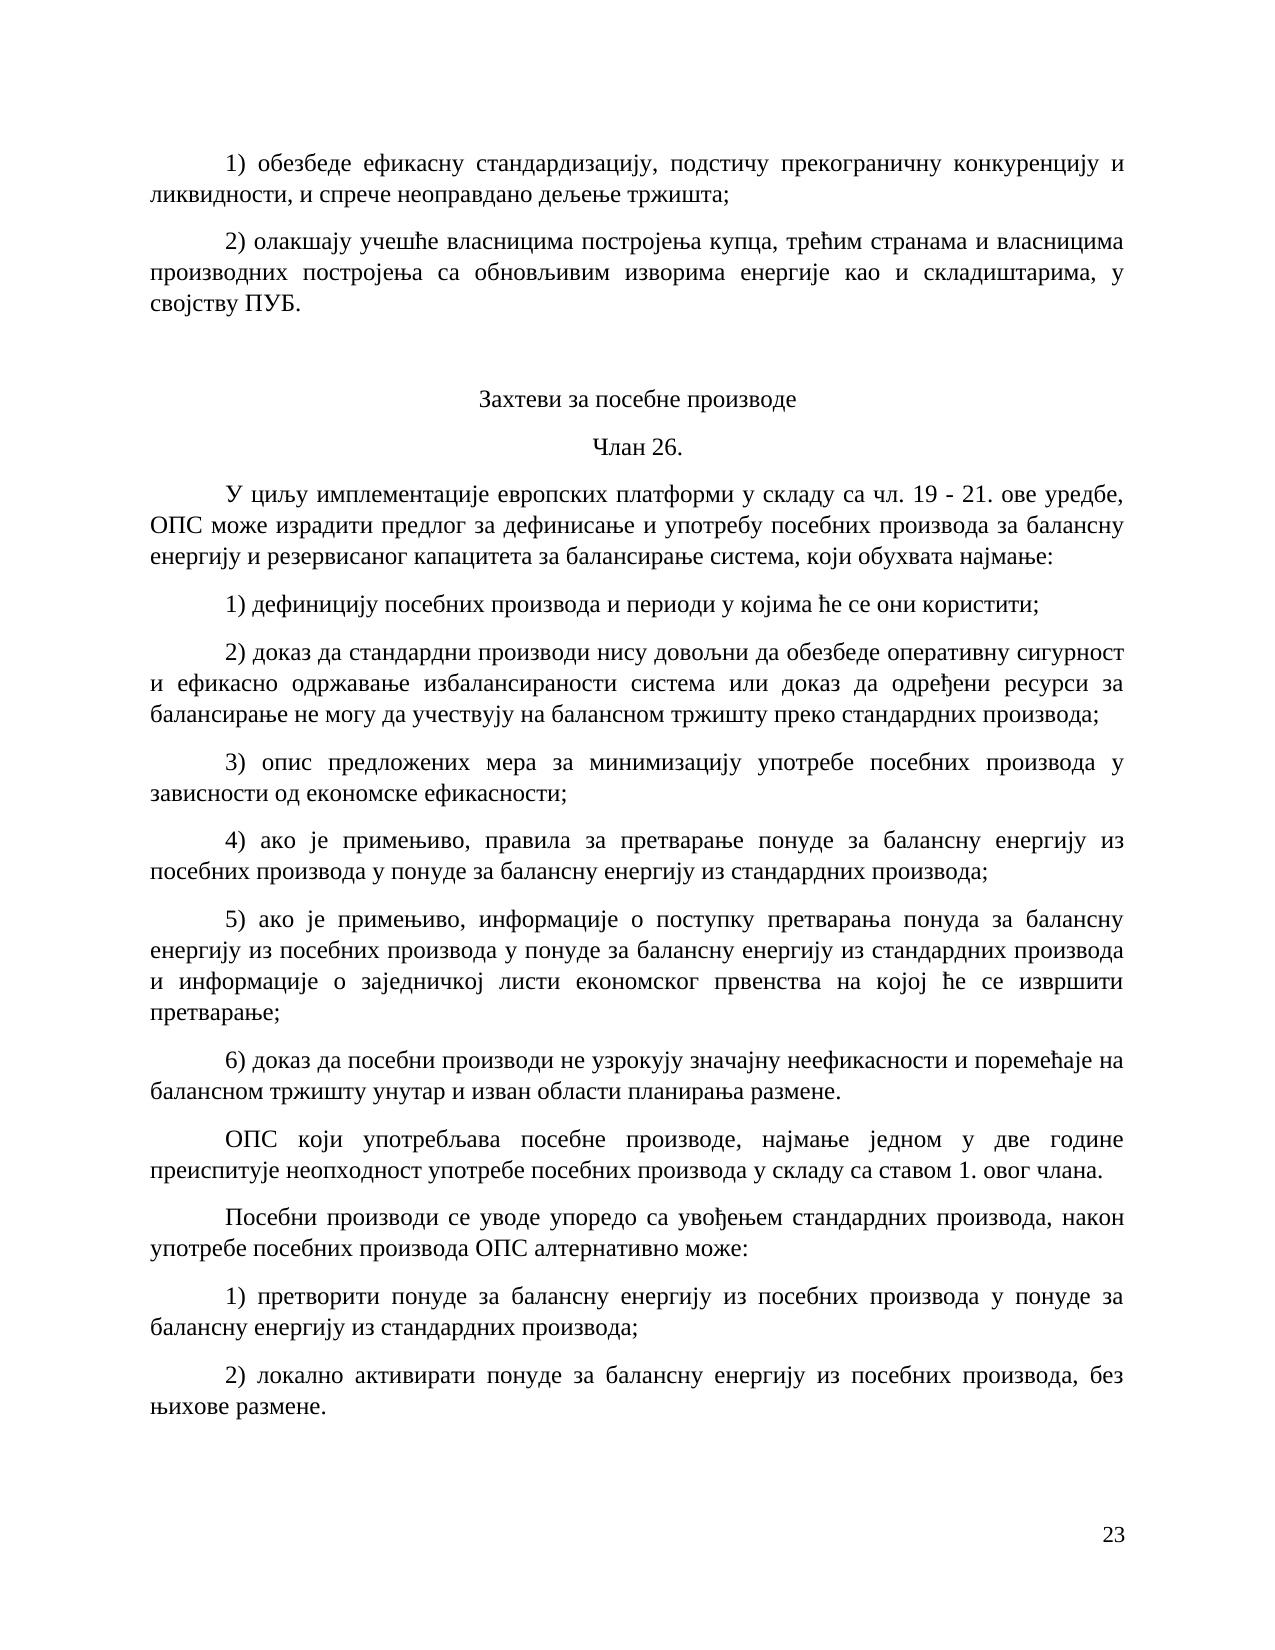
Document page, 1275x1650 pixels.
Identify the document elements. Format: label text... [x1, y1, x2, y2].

text 1) претворити понуде за балансну енергију из посебних производа у понуде за балансну енергију из стандардних производа; [150, 1281, 1125, 1341]
text 3) опис предложених мера за минимизацију употребе посебних производа у зависности од економске ефикасности; [150, 747, 1125, 806]
text 2) олакшају учешће власницима постројења купца, трећим странама и власницима производних постројења са обновљивим изворима енергије као и складиштарима, у својству ПУБ. [150, 226, 1125, 317]
text Захтеви за посебне производе [150, 384, 1125, 413]
text 1) обезбеде ефикасну стандардизацију, подстичу прекограничну конкуренцију и ликвидности, и спрече неоправдано дељење тржишта; [150, 148, 1125, 207]
text 4) ако је примењиво, правила за претварање понуде за балансну енергију из посебних производа у понуде за балансну енергију из стандардних производа; [150, 825, 1125, 885]
text 1) дефиницију посебних производа и периоди у којима ће се они користити; [150, 589, 1125, 618]
text Члан 26. [150, 432, 1125, 460]
text 2) доказ да стандардни производи нису довољни да обезбеде оперативну сигурност и ефикасно одржавање избалансираности система или доказ да одређени ресурси за балансирање не могу да учествују на балансном тржишту преко стандардних производа; [150, 637, 1125, 728]
text Посебни производи се уводе упоредо са увођењем стандардних производа, након употребе посебних производа ОПС алтернативно може: [150, 1202, 1125, 1262]
text 6) доказ да посебни производи не узрокују значајну неефикасности и поремећаје на балансном тржишту унутар и изван области планирања размене. [150, 1045, 1125, 1105]
text ОПС који употребљава посебне производе, најмање једном у две године преиспитује неопходност употребе посебних производа у складу са ставом 1. овог члана. [150, 1124, 1125, 1183]
text 5) ако је примењиво, информације о поступку претварања понуда за балансну енергију из посебних производа у понуде за балансну енергију из стандардних производа и информације о заједничкој листи економског првенства на којој ће се извршити претварање; [150, 904, 1125, 1026]
text 2) локално активирати понуде за балансну енергију из посебних производа, без њихове размене. [150, 1360, 1125, 1420]
text У циљу имплементације европских платформи у складу са чл. 19 - 21. ове уредбе, ОПС може израдити предлог за дефинисање и употребу посебних производа за балансну енергију и резервисаног капацитета за балансирање система, који обухвата најмање: [150, 479, 1125, 570]
